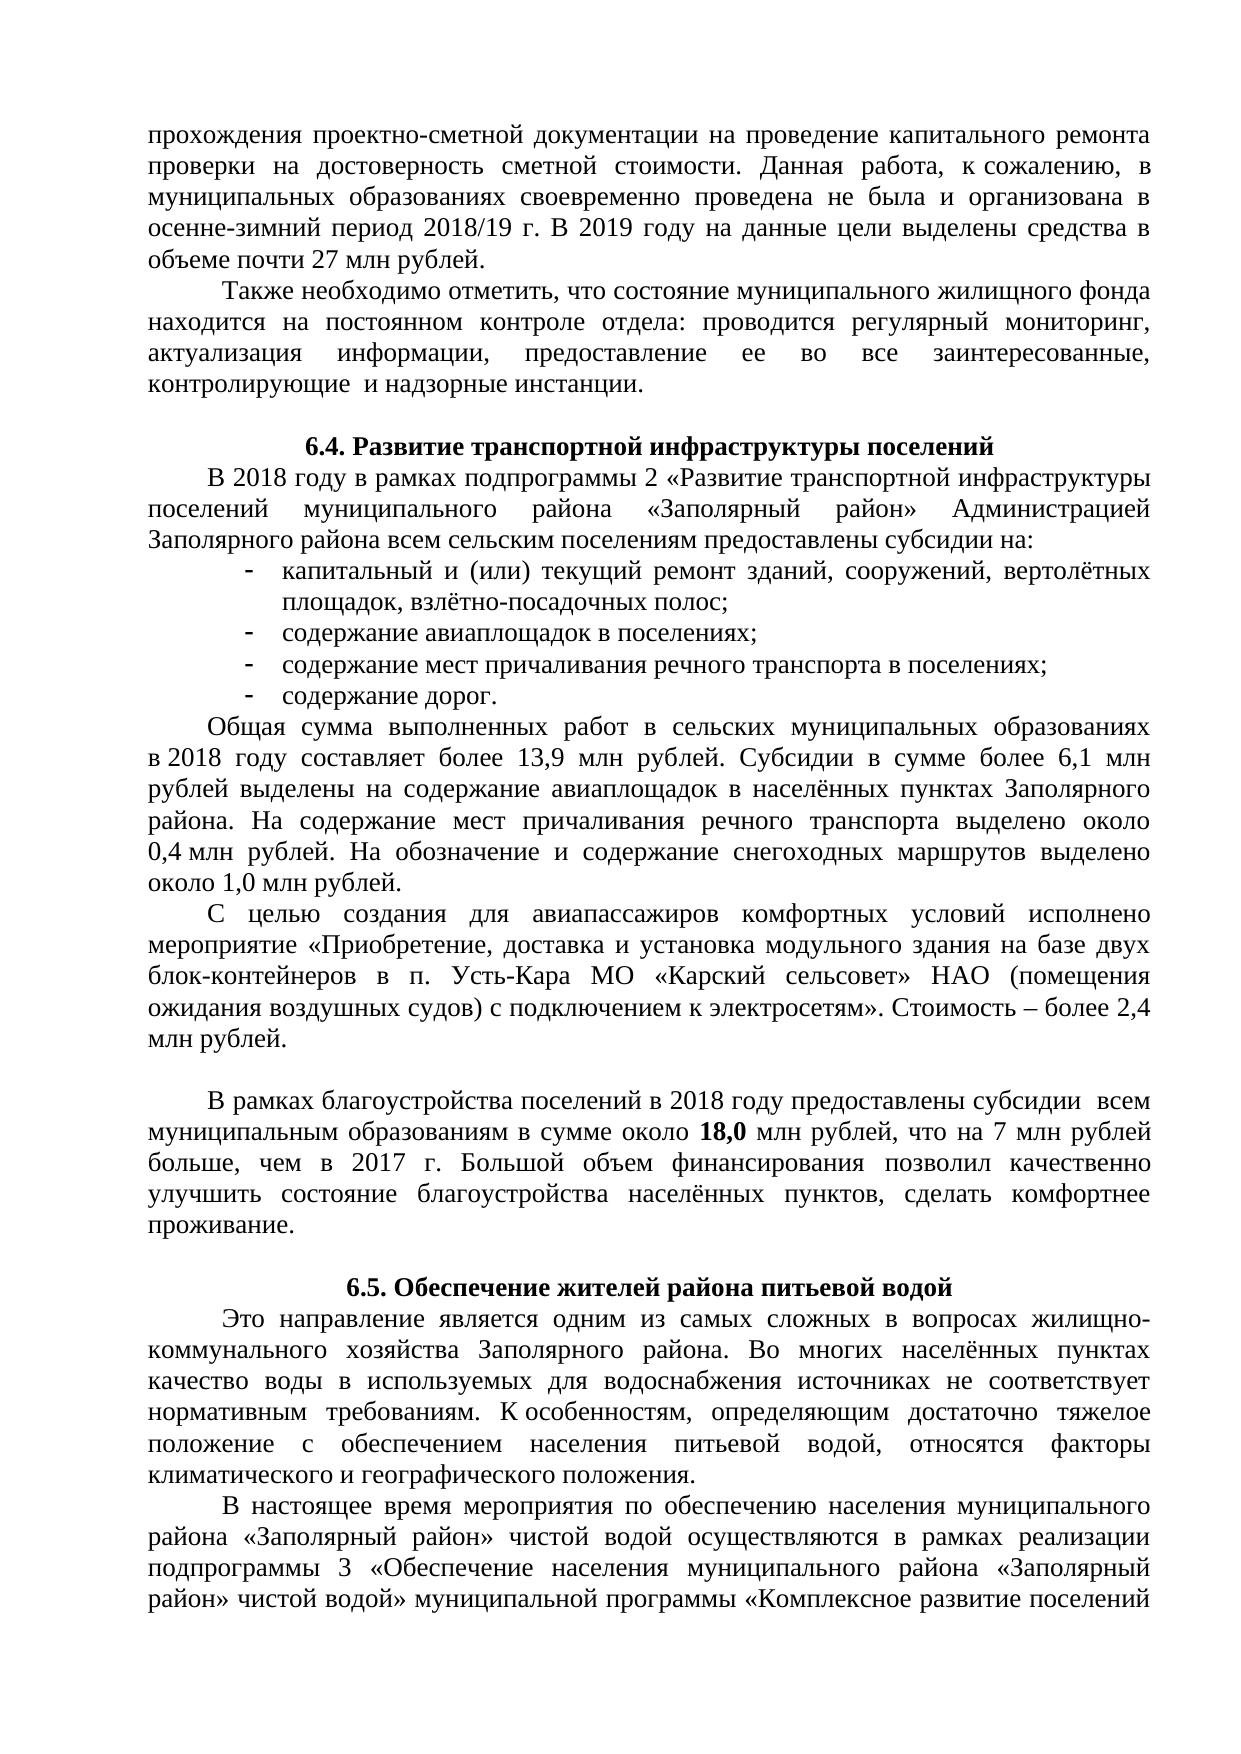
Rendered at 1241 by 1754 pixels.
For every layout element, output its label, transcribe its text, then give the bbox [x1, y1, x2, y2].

list капитальный и (или) текущий ремонт зданий, сооружений, вертолётных площадок, взлётно-посадочных полос; [244, 554, 1152, 617]
subtitle 6.4. Развитие транспортной инфраструктуры поселений [148, 429, 1152, 461]
text С целью создания для авиапассажиров комфортных условий исполнено мероприятие «Приобретение, доставка и установка модульного здания на базе двух блок-контейнеров в п. Усть-Кара МО «Карский сельсовет» НАО (помещения ожидания воздушных судов) с подключением к электросетям». Стоимость – более 2,4 млн рублей. [148, 897, 1152, 1053]
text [148, 1489, 1152, 1613]
list содержание дорог. [244, 679, 1152, 710]
text Это направление является одним из самых сложных в вопросах жилищно-коммунального хозяйства Заполярного района. Во многих населённых пунктах качество воды в используемых для водоснабжения источниках не соответствует нормативным требованиям. К особенностям, определяющим достаточно тяжелое положение с обеспечением населения питьевой водой, относятся факторы климатического и географического положения. [148, 1302, 1152, 1489]
subtitle 6.5. Обеспечение жителей района питьевой водой [148, 1271, 1152, 1302]
list содержание авиаплощадок в поселениях; [244, 617, 1152, 648]
text В рамках благоустройства поселений в 2018 году предоставлены субсидии всем муниципальным образованиям в сумме около 18,0 млн рублей, что на 7 млн рублей больше, чем в 2017 г. Большой объем финансирования позволил качественно улучшить состояние благоустройства населённых пунктов, сделать комфортнее проживание. [148, 1084, 1152, 1240]
text В 2018 году в рамках подпрограммы 2 «Развитие транспортной инфраструктуры поселений муниципального района «Заполярный район» Администрацией Заполярного района всем сельским поселениям предоставлены субсидии на: [148, 461, 1152, 554]
list содержание мест причаливания речного транспорта в поселениях; [244, 648, 1152, 679]
text Общая сумма выполненных работ в сельских муниципальных образованиях в 2018 году составляет более 13,9 млн рублей. Субсидии в сумме более 6,1 млн рублей выделены на содержание авиаплощадок в населённых пунктах Заполярного района. На содержание мест причаливания речного транспорта выделено около 0,4 млн рублей. На обозначение и содержание снегоходных маршрутов выделено около 1,0 млн рублей. [148, 710, 1152, 897]
text Также необходимо отметить, что состояние муниципального жилищного фонда находится на постоянном контроле отдела: проводится регулярный мониторинг, актуализация информации, предоставление ее во все заинтересованные, контролирующие и надзорные инстанции. [148, 274, 1152, 398]
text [148, 118, 1152, 274]
